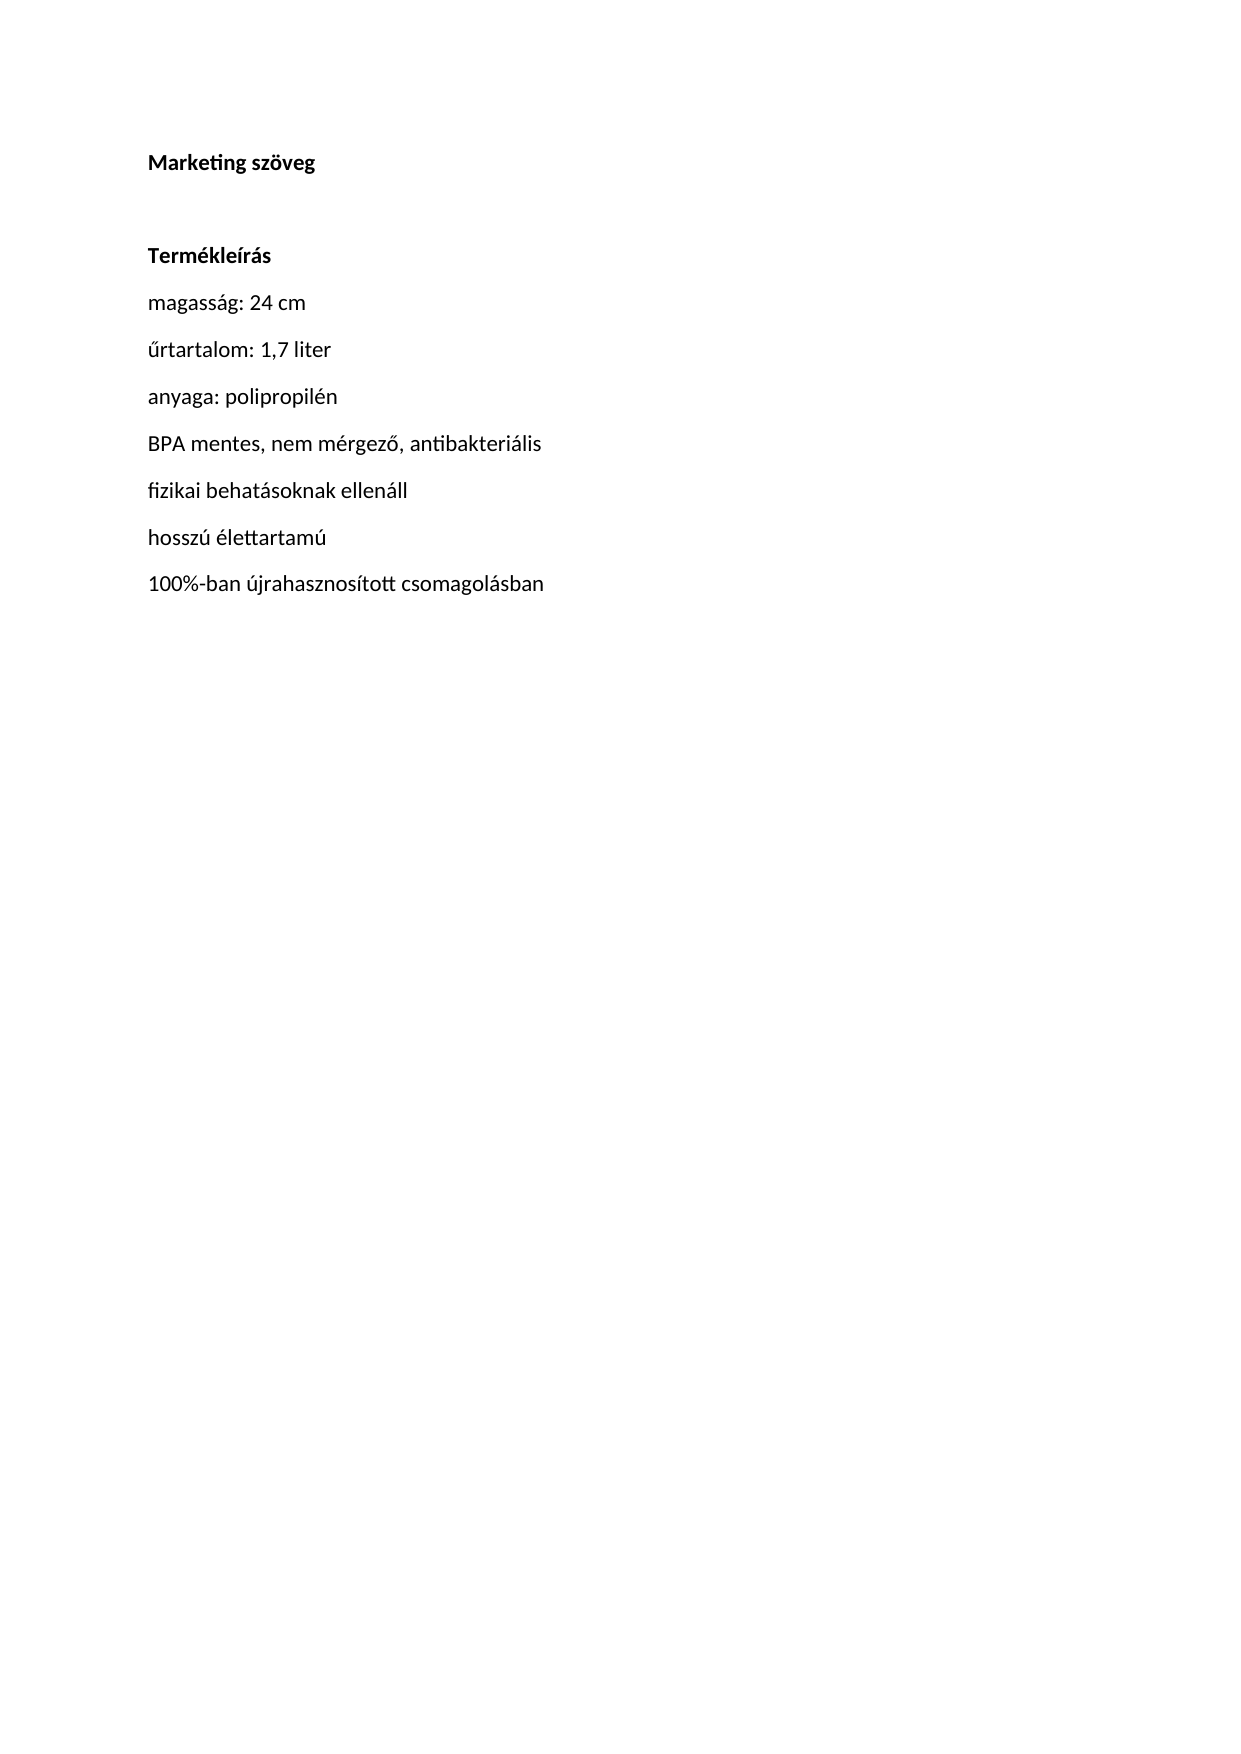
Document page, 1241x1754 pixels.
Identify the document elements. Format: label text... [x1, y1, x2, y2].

text BPA mentes, nem mérgező, antibakteriális [148, 429, 1093, 457]
text anyaga: polipropilén [148, 382, 1093, 410]
text fizikai behatásoknak ellenáll [148, 476, 1093, 504]
text 100%-ban újrahasznosított csomagolásban [148, 569, 1093, 597]
text Marketing szöveg [148, 148, 1093, 176]
text hosszú élettartamú [148, 523, 1093, 551]
text űrtartalom: 1,7 liter [148, 335, 1093, 363]
text Termékleírás [148, 241, 1093, 269]
text magasság: 24 cm [148, 288, 1093, 316]
